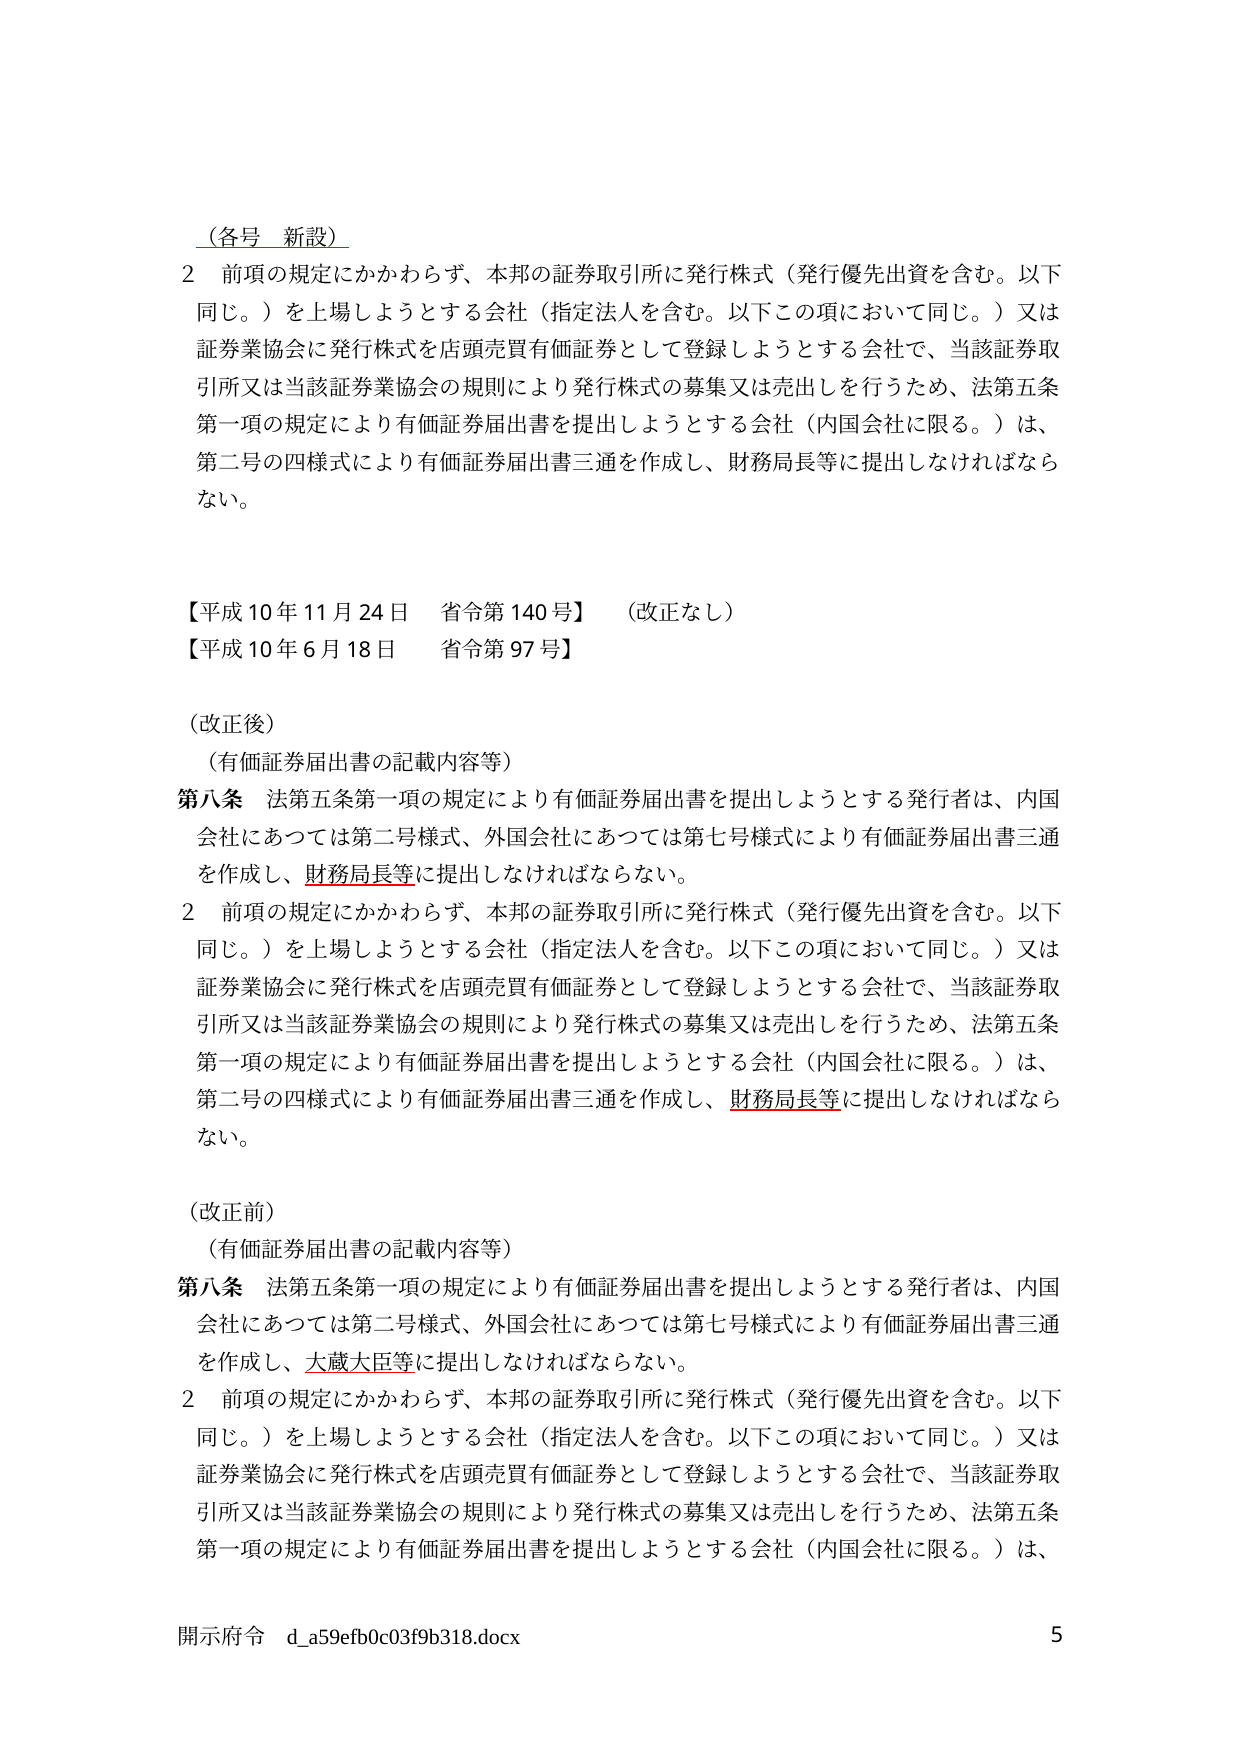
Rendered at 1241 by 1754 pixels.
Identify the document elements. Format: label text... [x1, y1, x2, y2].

text （有価証券届出書の記載内容等） [196, 1229, 1063, 1267]
text （各号 新設） [196, 217, 1063, 254]
text 【平成10年11月24日 省令第140号】 （改正なし） [177, 592, 1063, 629]
text （改正前） [177, 1192, 1063, 1229]
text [177, 254, 1063, 517]
text （有価証券届出書の記載内容等） [196, 742, 1063, 779]
text 第八条 法第五条第一項の規定により有価証券届出書を提出しようとする発行者は、内国会社にあつては第二号様式、外国会社にあつては第七号様式により有価証券届出書三通を作成し、大蔵大臣等に提出しなければならない。 [177, 1267, 1063, 1379]
text 【平成10年6月18日 省令第97号】 [177, 629, 1063, 667]
text 第八条 法第五条第一項の規定により有価証券届出書を提出しようとする発行者は、内国会社にあつては第二号様式、外国会社にあつては第七号様式により有価証券届出書三通を作成し、財務局長等に提出しなければならない。 [177, 779, 1063, 892]
text （改正後） [177, 704, 1063, 742]
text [177, 1379, 1063, 1567]
